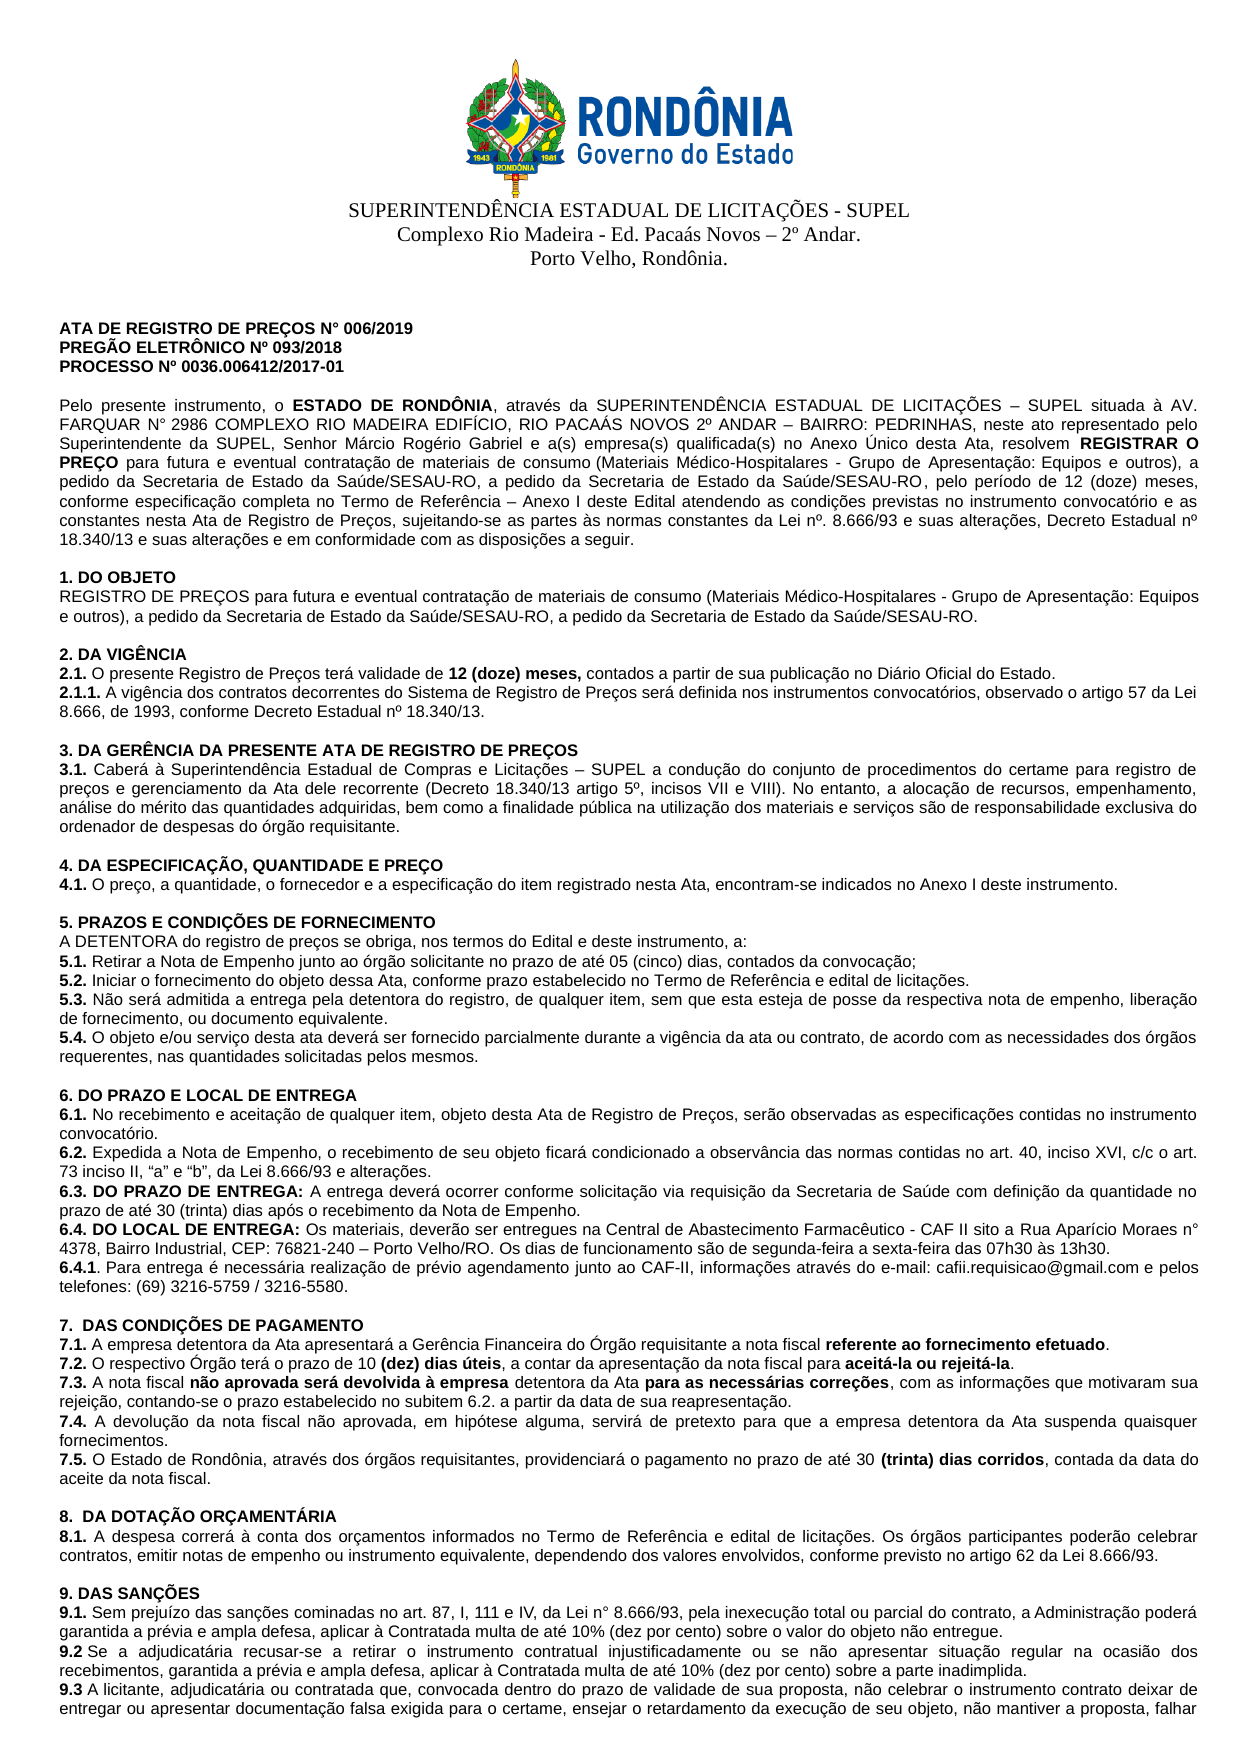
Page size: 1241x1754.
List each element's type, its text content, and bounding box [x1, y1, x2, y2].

list 9. DAS SANÇÕES [59, 1584, 1199, 1603]
text A DETENTORA do registro de preços se obriga, nos termos do Edital e deste instrumento, a: [59, 932, 1199, 951]
text 2.1. O presente Registro de Preços terá validade de 12 (doze) meses, contados a partir de sua publicação no Diário Oficial do Estado. [59, 664, 1199, 683]
text 5.1. Retirar a Nota de Empenho junto ao órgão solicitante no prazo de até 05 (cinco) dias, contados da convocação; [59, 951, 1199, 971]
text 5. PRAZOS E CONDIÇÕES DE FORNECIMENTO [59, 913, 1199, 932]
text 6.4. DO LOCAL DE ENTREGA: Os materiais, deverão ser entregues na Central de Abastecimento Farmacêutico - CAF II sito a Rua Aparício Moraes n° 4378, Bairro Industrial, CEP: 76821-240 – Porto Velho/RO. Os dias de funcionamento são de segunda-feira a sexta-feira das 07h30 às 13h30. [59, 1220, 1199, 1258]
text 3.1. Caberá à Superintendência Estadual de Compras e Licitações – SUPEL a condução do conjunto de procedimentos do certame para registro de preços e gerenciamento da Ata dele recorrente (Decreto 18.340/13 artigo 5º, incisos VII e VIII). No entanto, a alocação de recursos, empenhamento, análise do mérito das quantidades adquiridas, bem como a finalidade pública na utilização dos materiais e serviços são de responsabilidade exclusiva do ordenador de despesas do órgão requisitante. [59, 760, 1199, 836]
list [59, 1680, 1199, 1718]
text 2. DA VIGÊNCIA [59, 645, 1199, 664]
text 4.1. O preço, a quantidade, o fornecedor e a especificação do item registrado nesta Ata, encontram-se indicados no Anexo I deste instrumento. [59, 875, 1199, 894]
text 6.2. Expedida a Nota de Empenho, o recebimento de seu objeto ficará condicionado a observância das normas contidas no art. 40, inciso XVI, c/c o art. 73 inciso II, “a” e “b”, da Lei 8.666/93 e alterações. [59, 1143, 1199, 1181]
text 7.2. O respectivo Órgão terá o prazo de 10 (dez) dias úteis, a contar da apresentação da nota fiscal para aceitá-la ou rejeitá-la. [59, 1354, 1199, 1373]
text 6.3. DO PRAZO DE ENTREGA: A entrega deverá ocorrer conforme solicitação via requisição da Secretaria de Saúde com definição da quantidade no prazo de até 30 (trinta) dias após o recebimento da Nota de Empenho. [59, 1181, 1199, 1220]
text 1. DO OBJETO [59, 568, 1199, 587]
text 6.1. No recebimento e aceitação de qualquer item, objeto desta Ata de Registro de Preços, serão observadas as especificações contidas no instrumento convocatório. [59, 1105, 1199, 1143]
text 7.4. A devolução da nota fiscal não aprovada, em hipótese alguma, servirá de pretexto para que a empresa detentora da Ata suspenda quaisquer fornecimentos. [59, 1411, 1199, 1450]
text SUPERINTENDÊNCIA ESTADUAL DE LICITAÇÕES - SUPEL [59, 198, 1199, 222]
text 5.4. O objeto e/ou serviço desta ata deverá ser fornecido parcialmente durante a vigência da ata ou contrato, de acordo com as necessidades dos órgãos requerentes, nas quantidades solicitadas pelos mesmos. [59, 1028, 1199, 1066]
text PREGÃO ELETRÔNICO Nº 093/2018 [59, 338, 1199, 357]
text 8. DA DOTAÇÃO ORÇAMENTÁRIA [59, 1507, 1199, 1526]
text 3. DA GERÊNCIA DA PRESENTE ATA DE REGISTRO DE PREÇOS [59, 741, 1199, 760]
text 5.3. Não será admitida a entrega pela detentora do registro, de qualquer item, sem que esta esteja de posse da respectiva nota de empenho, liberação de fornecimento, ou documento equivalente. [59, 990, 1199, 1028]
text 4. DA ESPECIFICAÇÃO, QUANTIDADE E PREÇO [59, 856, 1199, 875]
text 8.1. A despesa correrá à conta dos orçamentos informados no Termo de Referência e edital de licitações. Os órgãos participantes poderão celebrar contratos, emitir notas de empenho ou instrumento equivalente, dependendo dos valores envolvidos, conforme previsto no artigo 62 da Lei 8.666/93. [59, 1526, 1199, 1565]
text Porto Velho, Rondônia. [59, 246, 1199, 270]
text 7. DAS CONDIÇÕES DE PAGAMENTO [59, 1316, 1199, 1335]
text 5.2. Iniciar o fornecimento do objeto dessa Ata, conforme prazo estabelecido no Termo de Referência e edital de licitações. [59, 971, 1199, 990]
text REGISTRO DE PREÇOS para futura e eventual contratação de materiais de consumo (Materiais Médico-Hospitalares - Grupo de Apresentação: Equipos e outros), a pedido da Secretaria de Estado da Saúde/SESAU-RO, a pedido da Secretaria de Estado da Saúde/SESAU-RO. [59, 587, 1199, 626]
text 6. DO PRAZO E LOCAL DE ENTREGA [59, 1086, 1199, 1105]
text ATA DE REGISTRO DE PREÇOS N° 006/2019 [59, 319, 1199, 338]
list 9.2 Se a adjudicatária recusar-se a retirar o instrumento contratual injustificadamente ou se não apresentar situação regular na ocasião dos recebimentos, garantida a prévia e ampla defesa, aplicar à Contratada multa de até 10% (dez por cento) sobre a parte inadimplida. [59, 1641, 1199, 1680]
text 7.1. A empresa detentora da Ata apresentará a Gerência Financeira do Órgão requisitante a nota fiscal referente ao fornecimento efetuado. [59, 1335, 1199, 1354]
list 9.1. Sem prejuízo das sanções cominadas no art. 87, I, 111 e IV, da Lei n° 8.666/93, pela inexecução total ou parcial do contrato, a Administração poderá garantida a prévia e ampla defesa, aplicar à Contratada multa de até 10% (dez por cento) sobre o valor do objeto não entregue. [59, 1603, 1199, 1641]
text 7.3. A nota fiscal não aprovada será devolvida à empresa detentora da Ata para as necessárias correções, com as informações que motivaram sua rejeição, contando-se o prazo estabelecido no subitem 6.2. a partir da data de sua reapresentação. [59, 1373, 1199, 1411]
text 7.5. O Estado de Rondônia, através dos órgãos requisitantes, providenciará o pagamento no prazo de até 30 (trinta) dias corridos, contada da data do aceite da nota fiscal. [59, 1450, 1199, 1488]
text 2.1.1. A vigência dos contratos decorrentes do Sistema de Registro de Preços será definida nos instrumentos convocatórios, observado o artigo 57 da Lei 8.666, de 1993, conforme Decreto Estadual nº 18.340/13. [59, 683, 1199, 721]
text Pelo presente instrumento, o ESTADO DE RONDÔNIA, através da SUPERINTENDÊNCIA ESTADUAL DE LICITAÇÕES – SUPEL situada à AV. FARQUAR N° 2986 COMPLEXO RIO MADEIRA EDIFÍCIO, RIO PACAÁS NOVOS 2º ANDAR – BAIRRO: PEDRINHAS, neste ato representado pelo Superintendente da SUPEL, Senhor Márcio Rogério Gabriel e a(s) empresa(s) qualificada(s) no Anexo Único desta Ata, resolvem REGISTRAR O PREÇO para futura e eventual contratação de materiais de consumo (Materiais Médico-Hospitalares - Grupo de Apresentação: Equipos e outros), a pedido da Secretaria de Estado da Saúde/SESAU-RO, a pedido da Secretaria de Estado da Saúde/SESAU-RO, pelo período de 12 (doze) meses, conforme especificação completa no Termo de Referência – Anexo I deste Edital atendendo as condições previstas no instrumento convocatório e as constantes nesta Ata de Registro de Preços, sujeitando-se as partes às normas constantes da Lei nº. 8.666/93 e suas alterações, Decreto Estadual nº 18.340/13 e suas alterações e em conformidade com as disposições a seguir. [59, 396, 1199, 549]
picture [465, 59, 793, 198]
text PROCESSO Nº 0036.006412/2017-01 [59, 357, 1199, 376]
text Complexo Rio Madeira - Ed. Pacaás Novos – 2º Andar. [59, 222, 1199, 246]
text 6.4.1. Para entrega é necessária realização de prévio agendamento junto ao CAF-II, informações através do e-mail: cafii.requisicao@gmail.com e pelos telefones: (69) 3216-5759 / 3216-5580. [59, 1258, 1199, 1296]
